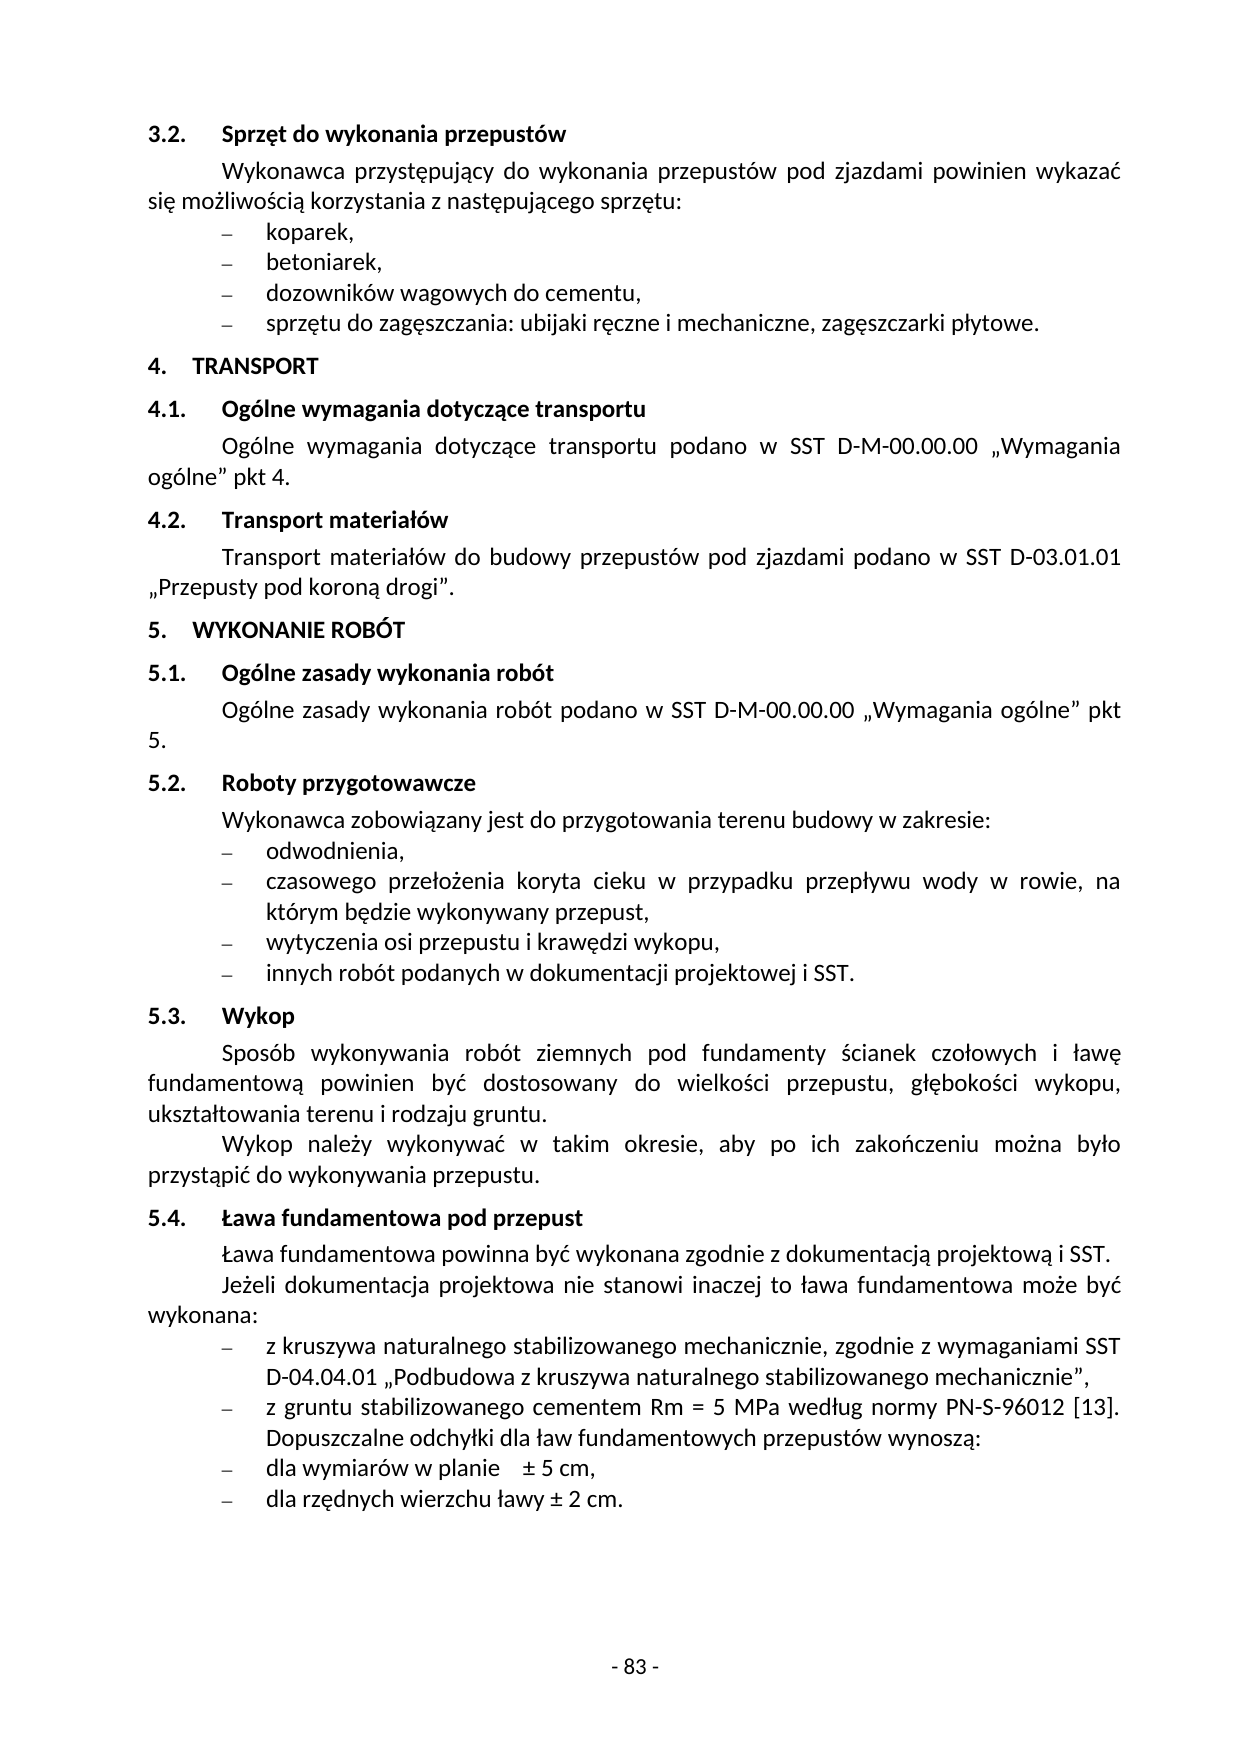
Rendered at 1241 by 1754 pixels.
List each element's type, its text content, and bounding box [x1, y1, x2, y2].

text Wykonawca przystępujący do wykonania przepustów pod zjazdami powinien wykazać się możliwością korzystania z następującego sprzętu: [148, 155, 1122, 216]
text Jeżeli dokumentacja projektowa nie stanowi inaczej to ława fundamentowa może być wykonana: [148, 1269, 1122, 1330]
list koparek, [222, 216, 1122, 246]
subtitle Ława fundamentowa pod przepust [148, 1202, 1122, 1232]
subtitle TRANSPORT [148, 351, 1122, 381]
text Transport materiałów do budowy przepustów pod zjazdami podano w SST D-03.01.01 „Przepusty pod koroną drogi”. [148, 541, 1122, 602]
text Ława fundamentowa powinna być wykonana zgodnie z dokumentacją projektową i SST. [148, 1238, 1122, 1269]
list wytyczenia osi przepustu i krawędzi wykopu, [222, 926, 1122, 957]
text Wykop należy wykonywać w takim okresie, aby po ich zakończeniu można było przystąpić do wykonywania przepustu. [148, 1128, 1122, 1189]
subtitle Roboty przygotowawcze [148, 767, 1122, 798]
subtitle Transport materiałów [148, 504, 1122, 534]
list betoniarek, [222, 246, 1122, 277]
text Wykonawca zobowiązany jest do przygotowania terenu budowy w zakresie: [148, 804, 1122, 835]
text Ogólne wymagania dotyczące transportu podano w SST D-M-00.00.00 „Wymagania ogólne” pkt 4. [148, 430, 1122, 491]
list z kruszywa naturalnego stabilizowanego mechanicznie, zgodnie z wymaganiami SST D-04.04.01 „Podbudowa z kruszywa naturalnego stabilizowanego mechanicznie”, [222, 1330, 1122, 1391]
list dla rzędnych wierzchu ławy ± 2 cm. [222, 1483, 1122, 1513]
list innych robót podanych w dokumentacji projektowej i SST. [222, 957, 1122, 987]
list dozowników wagowych do cementu, [222, 277, 1122, 307]
subtitle Wykop [148, 1000, 1122, 1030]
list z gruntu stabilizowanego cementem Rm = 5 MPa według normy PN-S-96012 [13]. Dopuszczalne odchyłki dla ław fundamentowych przepustów wynoszą: [222, 1391, 1122, 1452]
subtitle Sprzęt do wykonania przepustów [148, 118, 1122, 149]
subtitle Ogólne zasady wykonania robót [148, 657, 1122, 688]
list odwodnienia, [222, 835, 1122, 865]
subtitle Ogólne wymagania dotyczące transportu [148, 393, 1122, 424]
list sprzętu do zagęszczania: ubijaki ręczne i mechaniczne, zagęszczarki płytowe. [222, 307, 1122, 338]
list dla wymiarów w planie ± 5 cm, [222, 1452, 1122, 1483]
text Sposób wykonywania robót ziemnych pod fundamenty ścianek czołowych i ławę fundamentową powinien być dostosowany do wielkości przepustu, głębokości wykopu, ukształtowania terenu i rodzaju gruntu. [148, 1037, 1122, 1128]
subtitle WYKONANIE ROBÓT [148, 614, 1122, 645]
text Ogólne zasady wykonania robót podano w SST D-M-00.00.00 „Wymagania ogólne” pkt 5. [148, 694, 1122, 755]
list czasowego przełożenia koryta cieku w przypadku przepływu wody w rowie, na którym będzie wykonywany przepust, [222, 865, 1122, 926]
